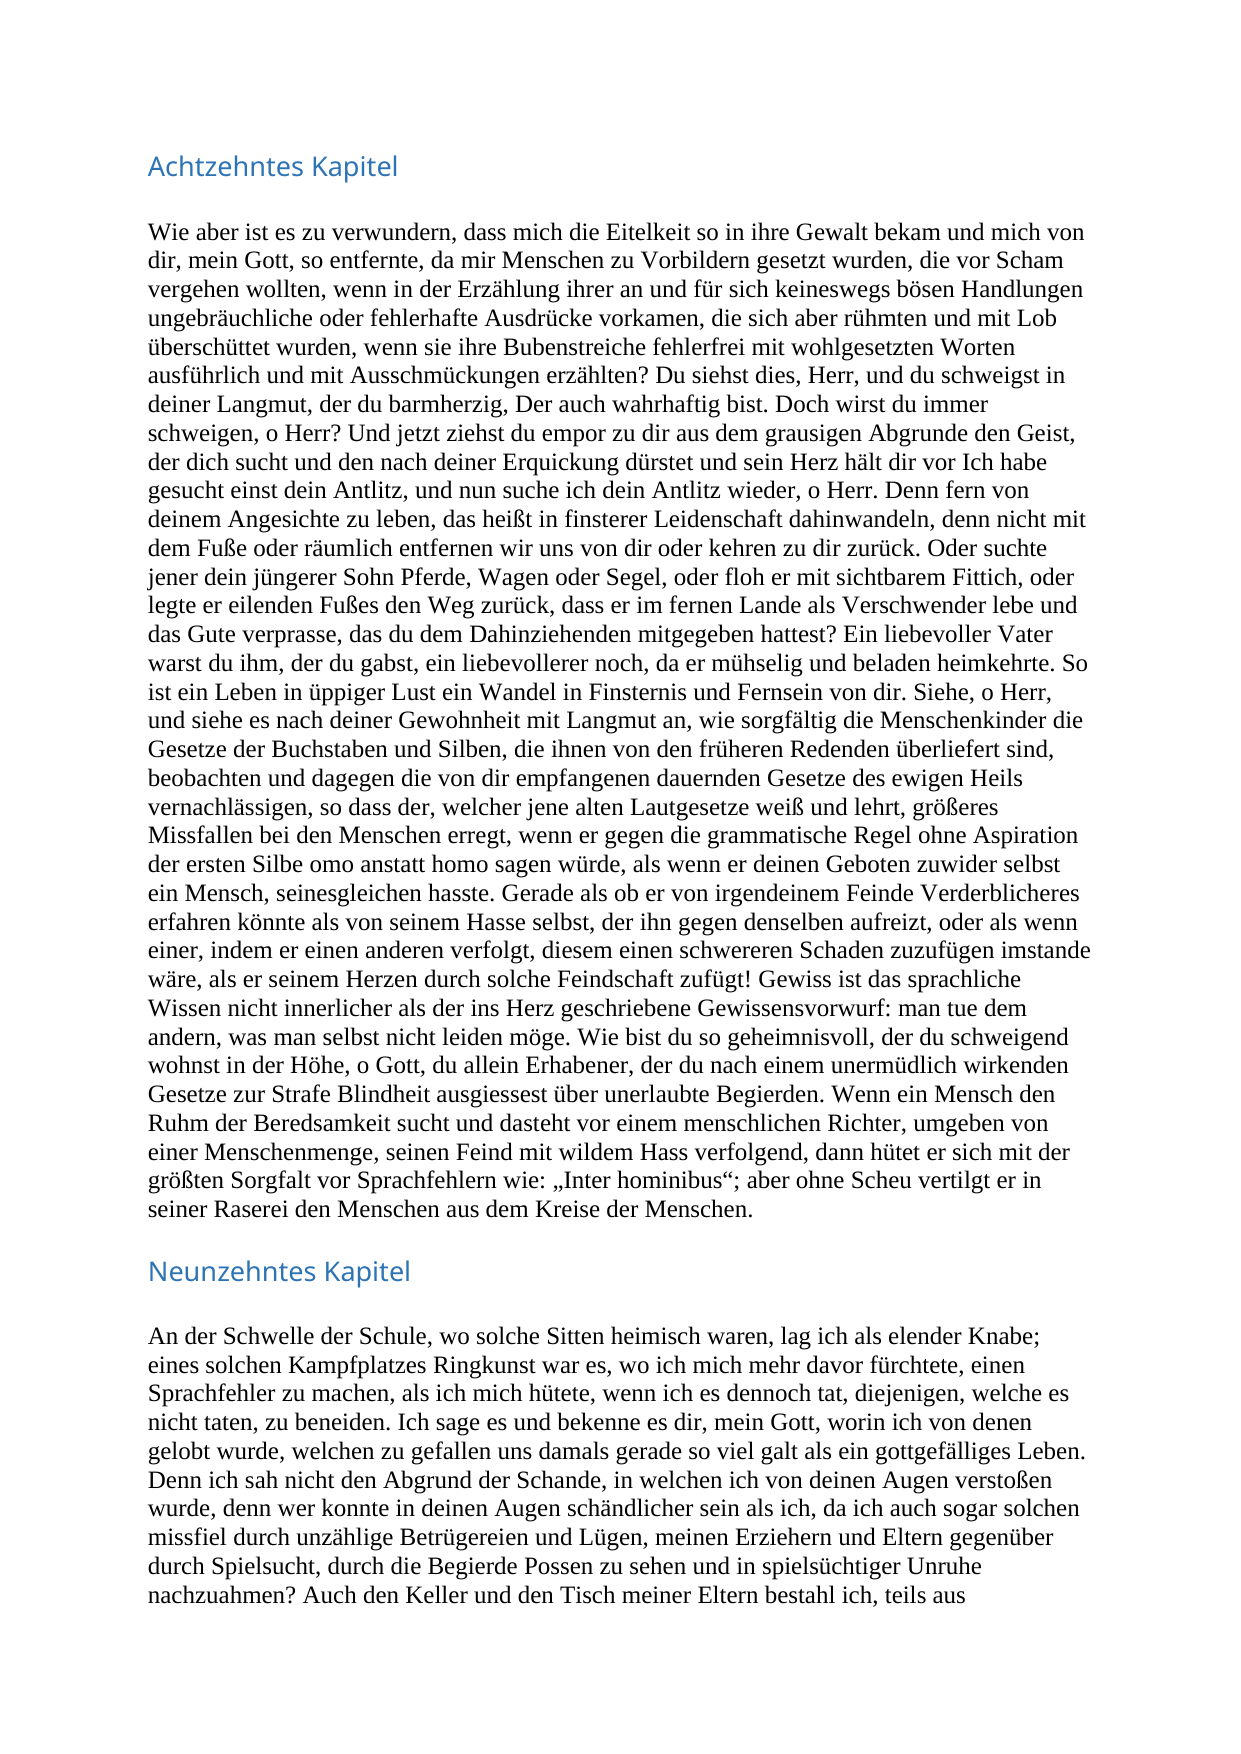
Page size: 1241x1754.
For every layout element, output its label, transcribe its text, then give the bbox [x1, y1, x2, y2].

subtitle Achtzehntes Kapitel [148, 148, 1093, 184]
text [148, 1321, 1093, 1608]
subtitle Neunzehntes Kapitel [148, 1252, 1093, 1289]
text Wie aber ist es zu verwundern, dass mich die Eitelkeit so in ihre Gewalt bekam und mich von dir, mein Gott, so entfernte, da mir Menschen zu Vorbildern gesetzt wurden, die vor Scham vergehen wollten, wenn in der Erzählung ihrer an und für sich keineswegs bösen Handlungen ungebräuchliche oder fehlerhafte Ausdrücke vorkamen, die sich aber rühmten und mit Lob überschüttet wurden, wenn sie ihre Bubenstreiche fehlerfrei mit wohlgesetzten Worten ausführlich und mit Ausschmückungen erzählten? Du siehst dies, Herr, und du schweigst in deiner Langmut, der du barmherzig, Der auch wahrhaftig bist. Doch wirst du immer schweigen, o Herr? Und jetzt ziehst du empor zu dir aus dem grausigen Abgrunde den Geist, der dich sucht und den nach deiner Erquickung dürstet und sein Herz hält dir vor Ich habe gesucht einst dein Antlitz, und nun suche ich dein Antlitz wieder, o Herr. Denn fern von deinem Angesichte zu leben, das heißt in finsterer Leidenschaft dahinwandeln, denn nicht mit dem Fuße oder räumlich entfernen wir uns von dir oder kehren zu dir zurück. Oder suchte jener dein jüngerer Sohn Pferde, Wagen oder Segel, oder floh er mit sichtbarem Fittich, oder legte er eilenden Fußes den Weg zurück, dass er im fernen Lande als Verschwender lebe und das Gute verprasse, das du dem Dahinziehenden mitgegeben hattest? Ein liebevoller Vater warst du ihm, der du gabst, ein liebevollerer noch, da er mühselig und beladen heimkehrte. So ist ein Leben in üppiger Lust ein Wandel in Finsternis und Fernsein von dir. Siehe, o Herr, und siehe es nach deiner Gewohnheit mit Langmut an, wie sorgfältig die Menschenkinder die Gesetze der Buchstaben und Silben, die ihnen von den früheren Redenden überliefert sind, beobachten und dagegen die von dir empfangenen dauernden Gesetze des ewigen Heils vernachlässigen, so dass der, welcher jene alten Lautgesetze weiß und lehrt, größeres Missfallen bei den Menschen erregt, wenn er gegen die grammatische Regel ohne Aspiration der ersten Silbe omo anstatt homo sagen würde, als wenn er deinen Geboten zuwider selbst ein Mensch, seinesgleichen hasste. Gerade als ob er von irgendeinem Feinde Verderblicheres erfahren könnte als von seinem Hasse selbst, der ihn gegen denselben aufreizt, oder als wenn einer, indem er einen anderen verfolgt, diesem einen schwereren Schaden zuzufügen imstande wäre, als er seinem Herzen durch solche Feindschaft zufügt! Gewiss ist das sprachliche Wissen nicht innerlicher als der ins Herz geschriebene Gewissensvorwurf: man tue dem andern, was man selbst nicht leiden möge. Wie bist du so geheimnisvoll, der du schweigend wohnst in der Höhe, o Gott, du allein Erhabener, der du nach einem unermüdlich wirkenden Gesetze zur Strafe Blindheit ausgiessest über unerlaubte Begierden. Wenn ein Mensch den Ruhm der Beredsamkeit sucht und dasteht vor einem menschlichen Richter, umgeben von einer Menschenmenge, seinen Feind mit wildem Hass verfolgend, dann hütet er sich mit der größten Sorgfalt vor Sprachfehlern wie: „Inter hominibus“; aber ohne Scheu vertilgt er in seiner Raserei den Menschen aus dem Kreise der Menschen. [148, 217, 1093, 1223]
